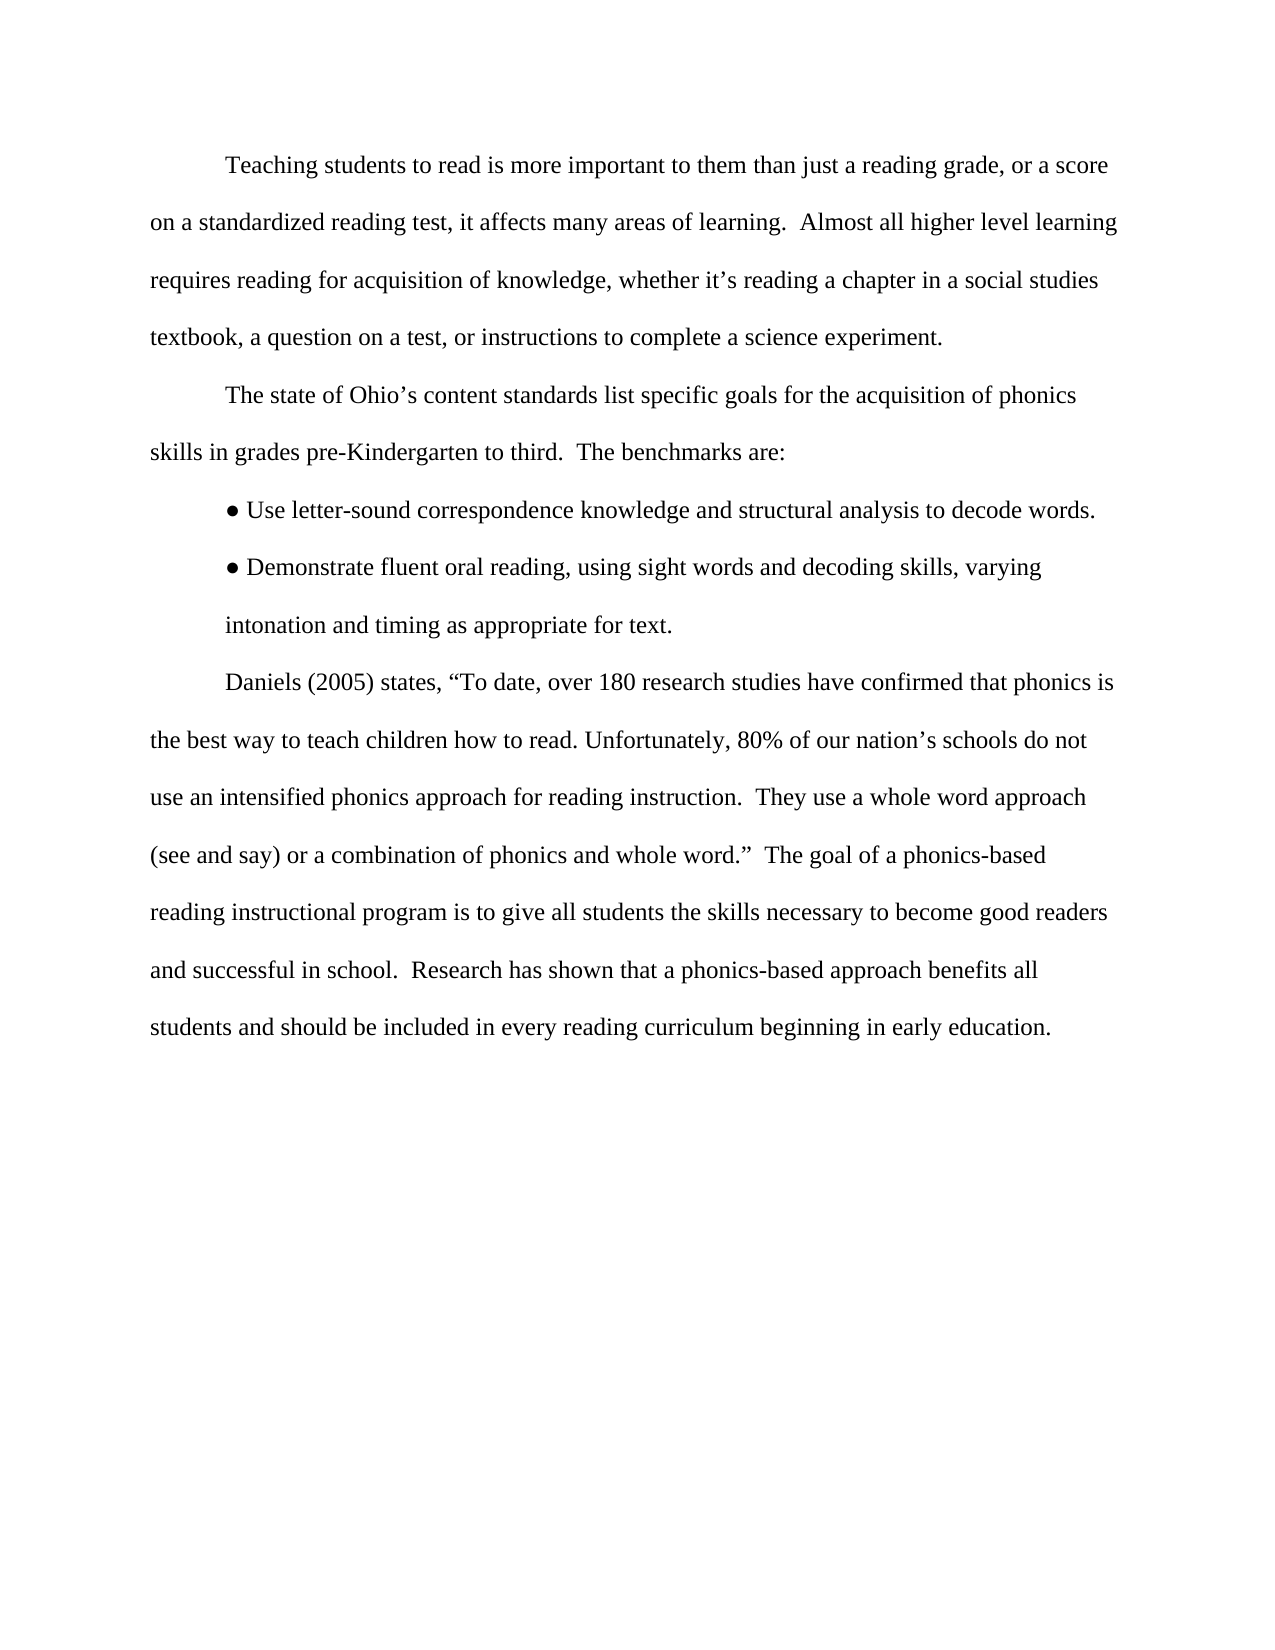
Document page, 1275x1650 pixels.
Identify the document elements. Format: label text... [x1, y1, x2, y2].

text ● Demonstrate fluent oral reading, using sight words and decoding skills, varying intonation and timing as appropriate for text. [225, 552, 1125, 639]
text The state of Ohio’s content standards list specific goals for the acquisition of phonics skills in grades pre-Kindergarten to third. The benchmarks are: [150, 380, 1125, 466]
text ● Use letter-sound correspondence knowledge and structural analysis to decode words. [150, 495, 1125, 524]
text Teaching students to read is more important to them than just a reading grade, or a score on a standardized reading test, it affects many areas of learning. Almost all higher level learning requires reading for acquisition of knowledge, whether it’s reading a chapter in a social studies textbook, a question on a test, or instructions to complete a science experiment. [150, 150, 1125, 351]
text Daniels (2005) states, “To date, over 180 research studies have confirmed that phonics is the best way to teach children how to read. Unfortunately, 80% of our nation’s schools do not use an intensified phonics approach for reading instruction. They use a whole word approach (see and say) or a combination of phonics and whole word.” The goal of a phonics-based reading instructional program is to give all students the skills necessary to become good readers and successful in school. Research has shown that a phonics-based approach benefits all students and should be included in every reading curriculum beginning in early education. [150, 667, 1125, 1041]
